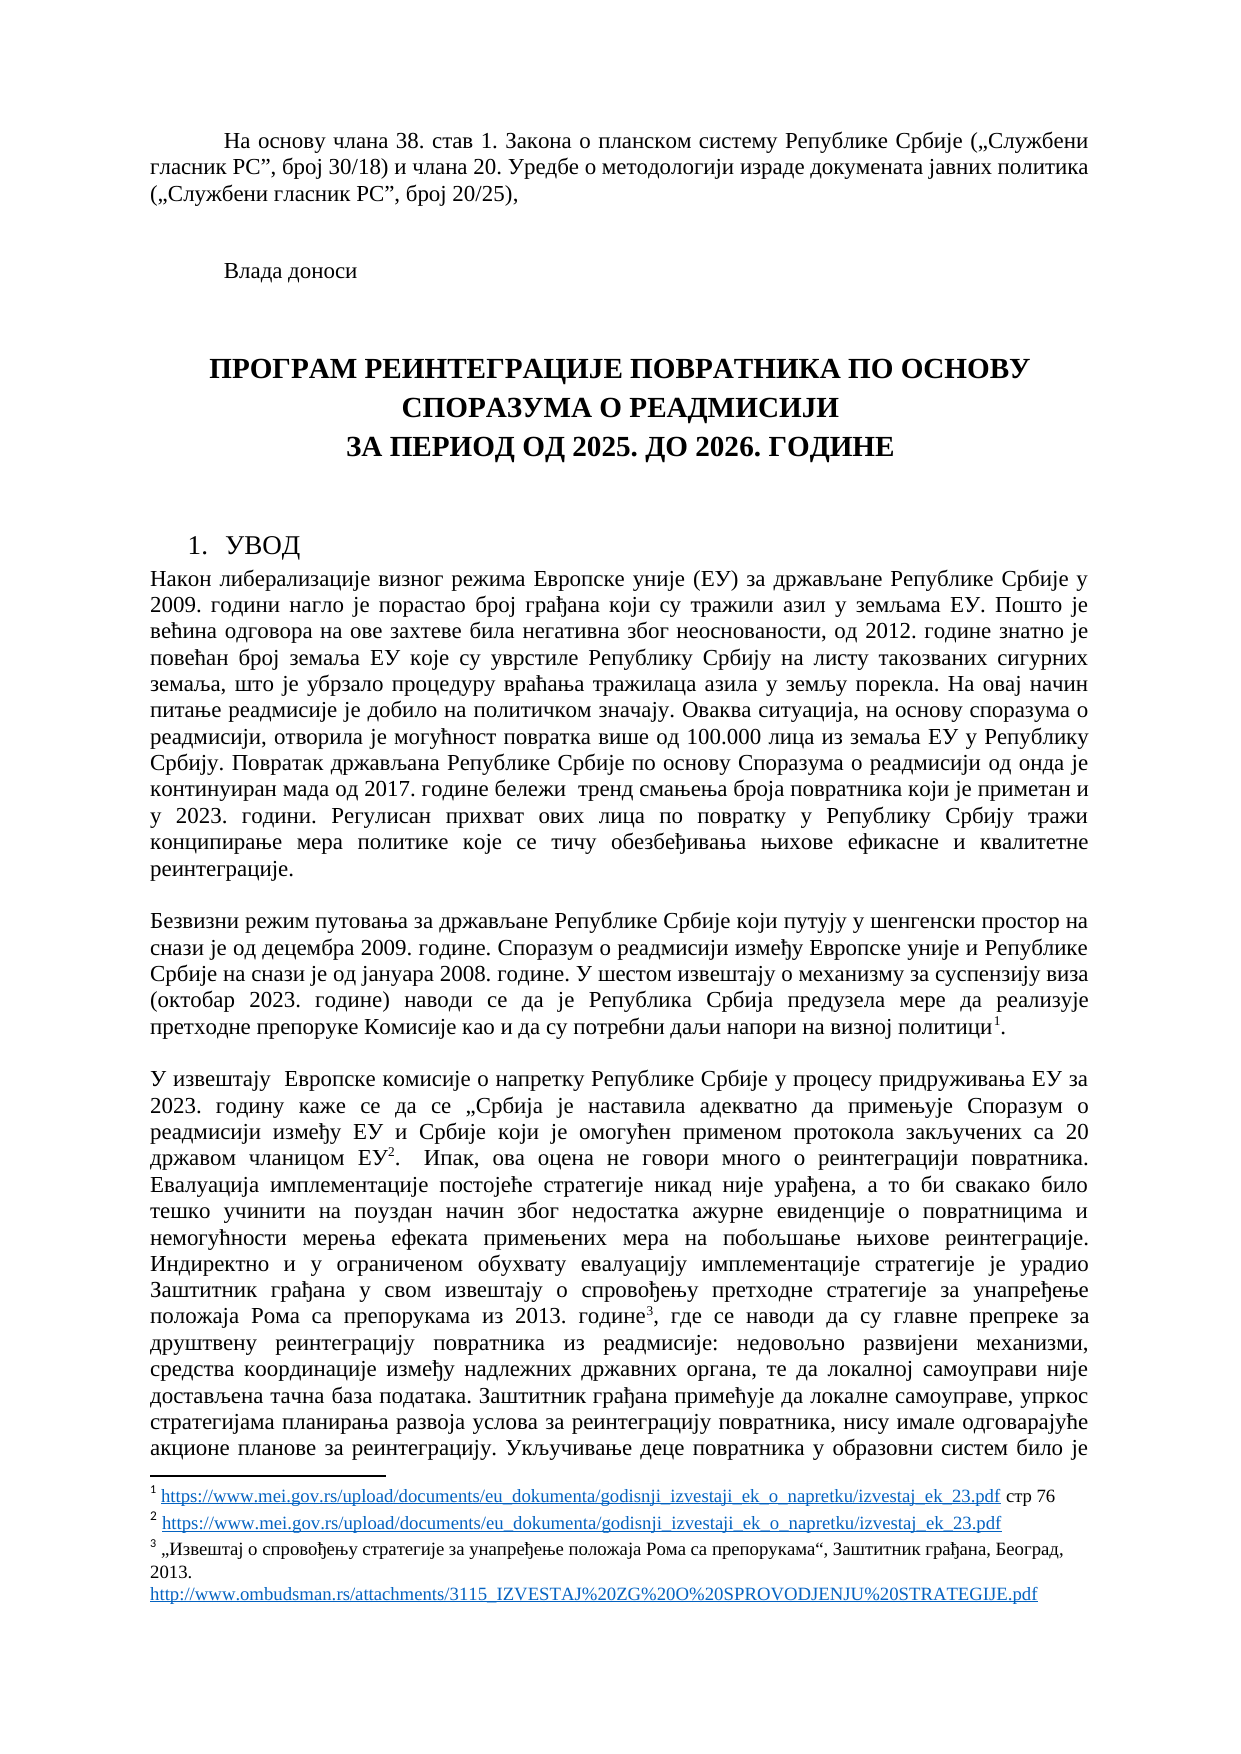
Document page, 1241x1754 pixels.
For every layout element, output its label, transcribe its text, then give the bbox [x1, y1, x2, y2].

text Безвизни режим путовања за држављане Републике Србије који путују у шенгенски простор на снази је од децембра 2009. године. Споразум о реадмисији између Европске уније и Републике Србије на снази је од јануара 2008. године. У шестом извештају о механизму за суспензију виза (октобар 2023. године) наводи се да је Република Србија предузела мере да реализује претходне препоруке Комисије као и да су потребни даљи напори на визној политици. [150, 907, 1090, 1039]
text Влада доноси [150, 257, 1090, 284]
text На основу члана 38. став 1. Закона о планском систему Републике Србије („Службени гласник РС”, брoj 30/18) и члана 20. Уредбе о методологији израде докумената јавних политика („Службени гласник РСˮ, број 20/25), [150, 127, 1090, 206]
text Након либерализације визног режима Европске уније (ЕУ) за држављане Републике Србије у 2009. години нагло је порастао број грађана који су тражили азил у земљама ЕУ. Пошто је већина одговора на ове захтеве била негативна због неоснованости, од 2012. године знатно је повећан број земаља ЕУ које су уврстиле Републику Србију на листу такозваних сигурних земаља, што је убрзало процедуру враћања тражилаца азила у земљу порекла. На овај начин питање реадмисије је добило на политичком значају. Оваква ситуација, на основу споразума о реадмисији, отвoрила је могућност повратка више од 100.000 лица из земаља ЕУ у Републику Србију. Повратак држављана Републике Србије по основу Споразума о реадмисији од онда је континуиран мада од 2017. године бележи тренд смањења броја повратника који је приметан и у 2023. години. Регулисан прихват ових лица по повратку у Републику Србију тражи конципирање мера политике које се тичу обезбеђивања њихове ефикасне и квалитетне реинтеграције. [150, 565, 1090, 881]
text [150, 1065, 1090, 1461]
text ЗА ПЕРИОД ОД 2025. ДО 2026. ГОДИНЕ [150, 429, 1090, 462]
subtitle УВОД [187, 529, 1090, 560]
text ПРОГРАМ РЕИНТЕГРАЦИЈЕ ПОВРАТНИКА ПО ОСНОВУ СПОРАЗУМА О РЕАДМИСИЈИ [150, 352, 1090, 424]
